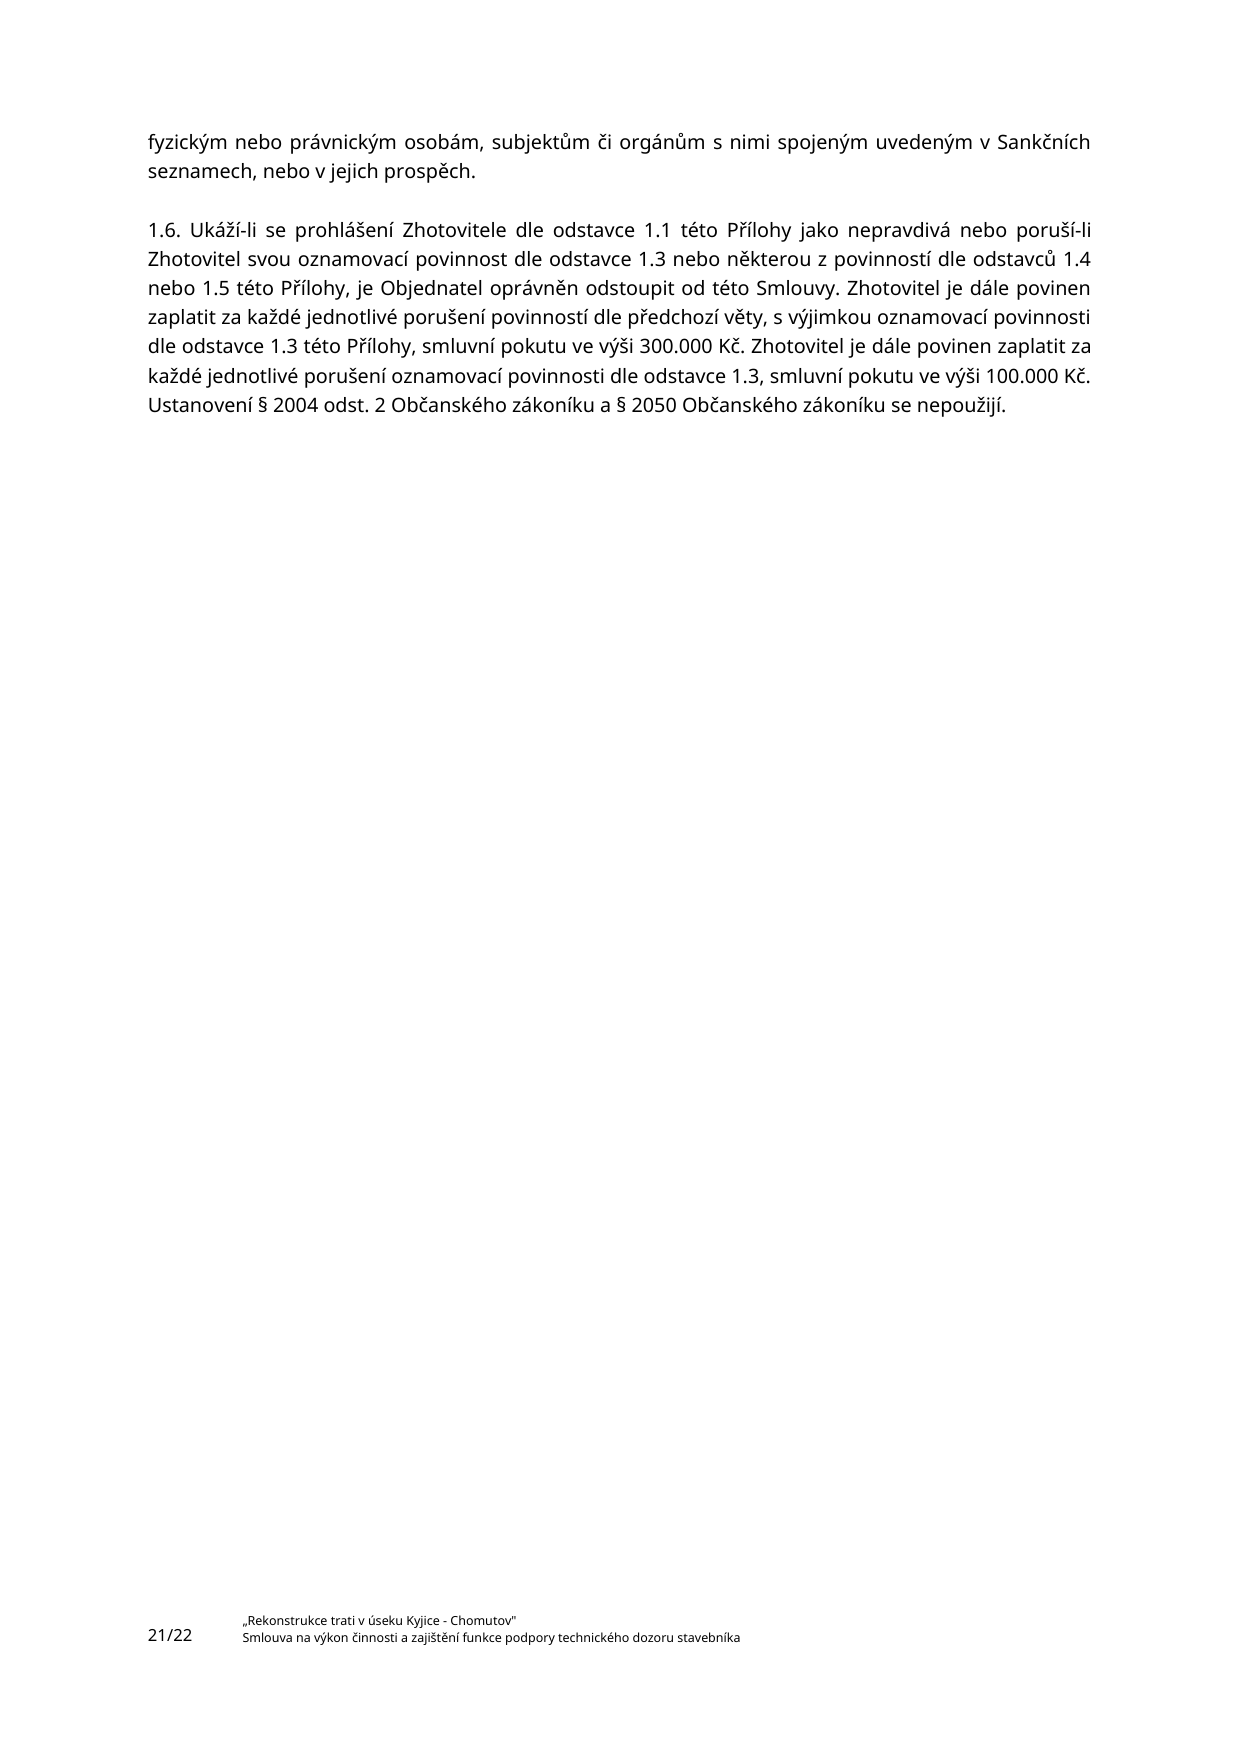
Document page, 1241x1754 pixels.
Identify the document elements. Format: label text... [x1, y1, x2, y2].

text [148, 126, 1092, 185]
text 1.6. Ukáží-li se prohlášení Zhotovitele dle odstavce 1.1 této Přílohy jako nepravdivá nebo poruší-li Zhotovitel svou oznamovací povinnost dle odstavce 1.3 nebo některou z povinností dle odstavců 1.4 nebo 1.5 této Přílohy, je Objednatel oprávněn odstoupit od této Smlouvy. Zhotovitel je dále povinen zaplatit za každé jednotlivé porušení povinností dle předchozí věty, s výjimkou oznamovací povinnosti dle odstavce 1.3 této Přílohy, smluvní pokutu ve výši 300.000 Kč. Zhotovitel je dále povinen zaplatit za každé jednotlivé porušení oznamovací povinnosti dle odstavce 1.3, smluvní pokutu ve výši 100.000 Kč. Ustanovení § 2004 odst. 2 Občanského zákoníku a § 2050 Občanského zákoníku se nepoužijí. [148, 214, 1092, 418]
